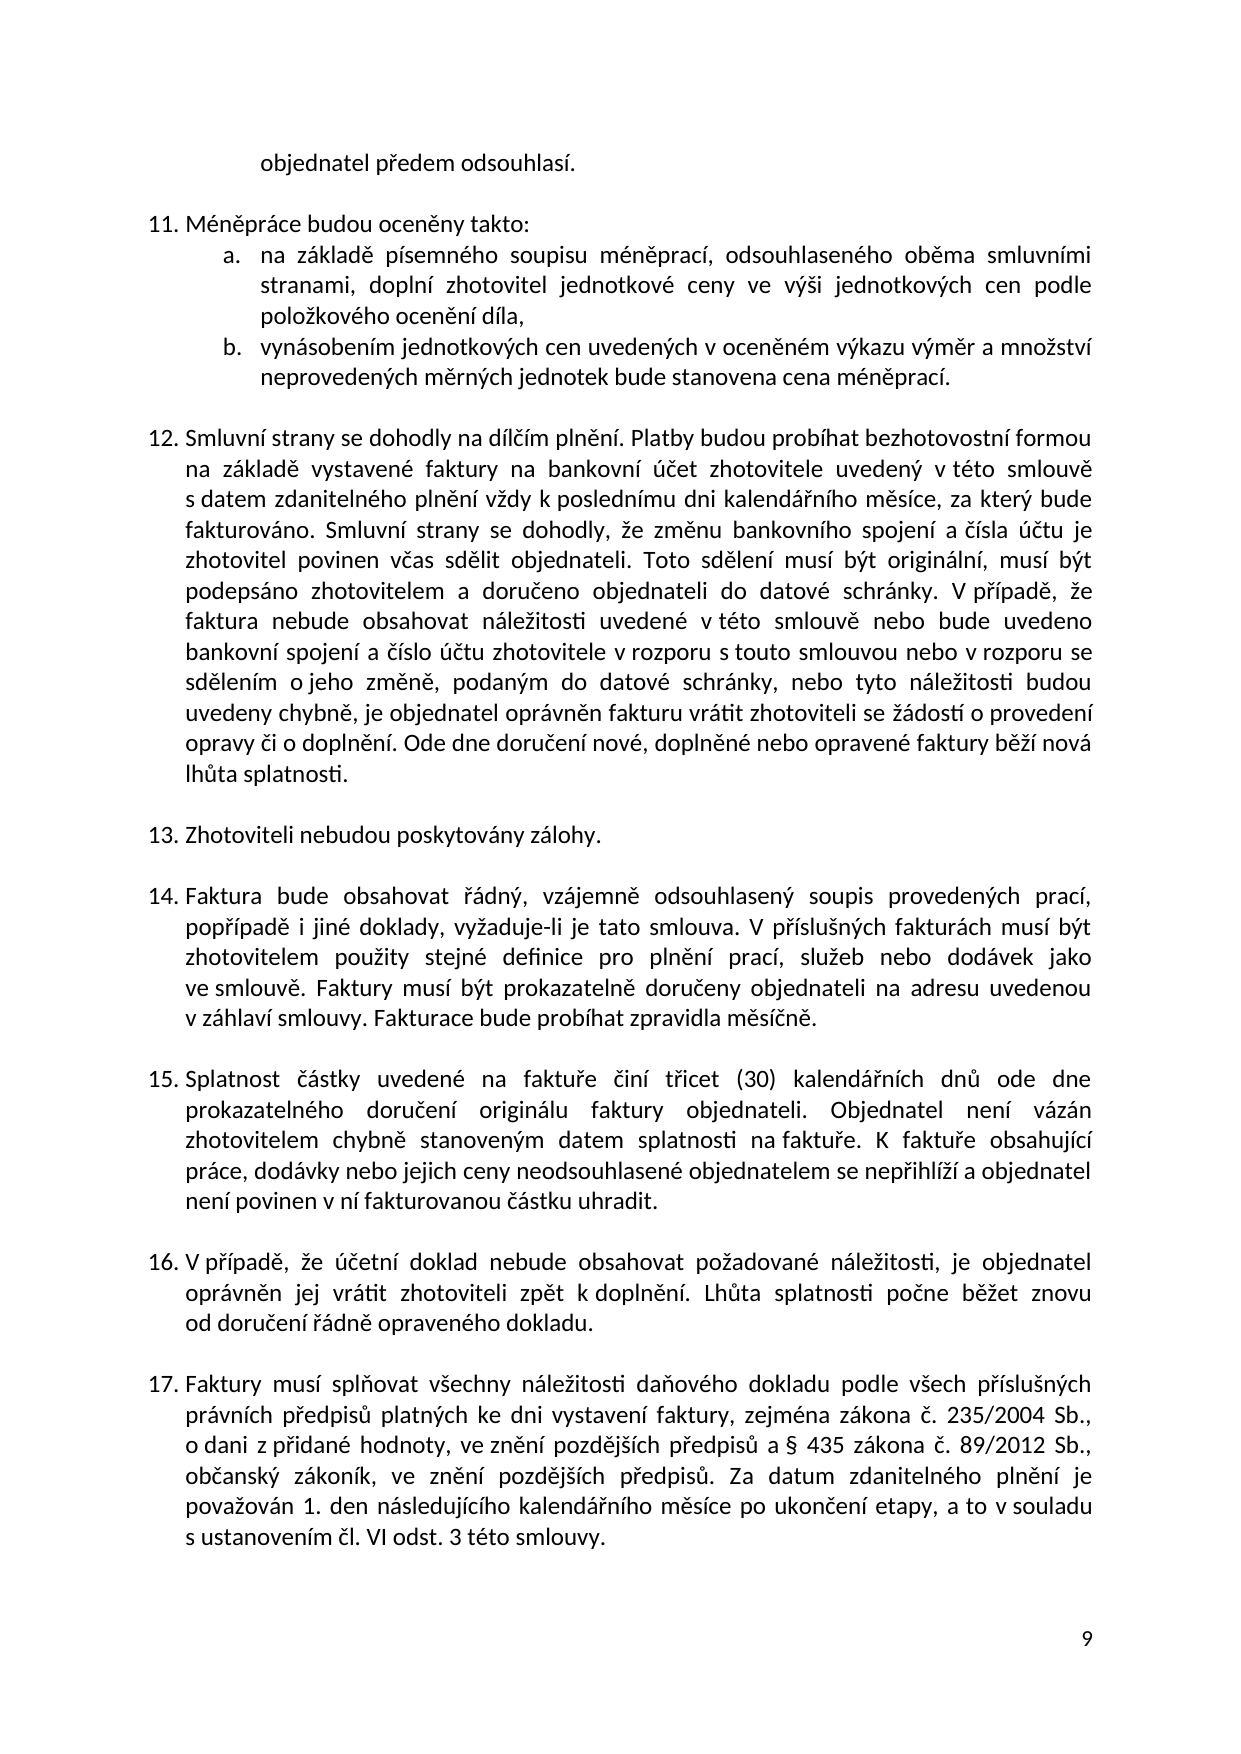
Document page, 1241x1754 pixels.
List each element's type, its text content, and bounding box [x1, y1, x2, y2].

list Splatnost částky uvedené na faktuře činí třicet (30) kalendářních dnů ode dne prokazatelného doručení originálu faktury objednateli. Objednatel není vázán zhotovitelem chybně stanoveným datem splatnosti na faktuře. K faktuře obsahující práce, dodávky nebo jejich ceny neodsouhlasené objednatelem se nepřihlíží a objednatel není povinen v ní fakturovanou částku uhradit. [148, 1063, 1093, 1216]
list Faktura bude obsahovat řádný, vzájemně odsouhlasený soupis provedených prací, popřípadě i jiné doklady, vyžaduje-li je tato smlouva. V příslušných fakturách musí být zhotovitelem použity stejné definice pro plnění prací, služeb nebo dodávek jako ve smlouvě. Faktury musí být prokazatelně doručeny objednateli na adresu uvedenou v záhlaví smlouvy. Fakturace bude probíhat zpravidla měsíčně. [148, 880, 1093, 1033]
list Méněpráce budou oceněny takto: [148, 209, 1093, 239]
list V případě, že účetní doklad nebude obsahovat požadované náležitosti, je objednatel oprávněn jej vrátit zhotoviteli zpět k doplnění. Lhůta splatnosti počne běžet znovu od doručení řádně opraveného dokladu. [148, 1246, 1093, 1338]
list Smluvní strany se dohodly na dílčím plnění. Platby budou probíhat bezhotovostní formou na základě vystavené faktury na bankovní účet zhotovitele uvedený v této smlouvě s datem zdanitelného plnění vždy k poslednímu dni kalendářního měsíce, za který bude fakturováno. Smluvní strany se dohodly, že změnu bankovního spojení a čísla účtu je zhotovitel povinen včas sdělit objednateli. Toto sdělení musí být originální, musí být podepsáno zhotovitelem a doručeno objednateli do datové schránky. V případě, že faktura nebude obsahovat náležitosti uvedené v této smlouvě nebo bude uvedeno bankovní spojení a číslo účtu zhotovitele v rozporu s touto smlouvou nebo v rozporu se sdělením o jeho změně, podaným do datové schránky, nebo tyto náležitosti budou uvedeny chybně, je objednatel oprávněn fakturu vrátit zhotoviteli se žádostí o provedení opravy či o doplnění. Ode dne doručení nové, doplněné nebo opravené faktury běží nová lhůta splatnosti. [148, 422, 1093, 788]
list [223, 148, 1093, 178]
list Faktury musí splňovat všechny náležitosti daňového dokladu podle všech příslušných právních předpisů platných ke dni vystavení faktury, zejména zákona č. 235/2004 Sb., o dani z přidané hodnoty, ve znění pozdějších předpisů a § 435 zákona č. 89/2012 Sb., občanský zákoník, ve znění pozdějších předpisů. Za datum zdanitelného plnění je považován 1. den následujícího kalendářního měsíce po ukončení etapy, a to v souladu s ustanovením čl. VI odst. 3 této smlouvy. [148, 1368, 1093, 1552]
list vynásobením jednotkových cen uvedených v oceněném výkazu výměr a množství neprovedených měrných jednotek bude stanovena cena méněprací. [223, 331, 1093, 392]
list na základě písemného soupisu méněprací, odsouhlaseného oběma smluvními stranami, doplní zhotovitel jednotkové ceny ve výši jednotkových cen podle položkového ocenění díla, [223, 239, 1093, 331]
list Zhotoviteli nebudou poskytovány zálohy. [148, 819, 1093, 849]
